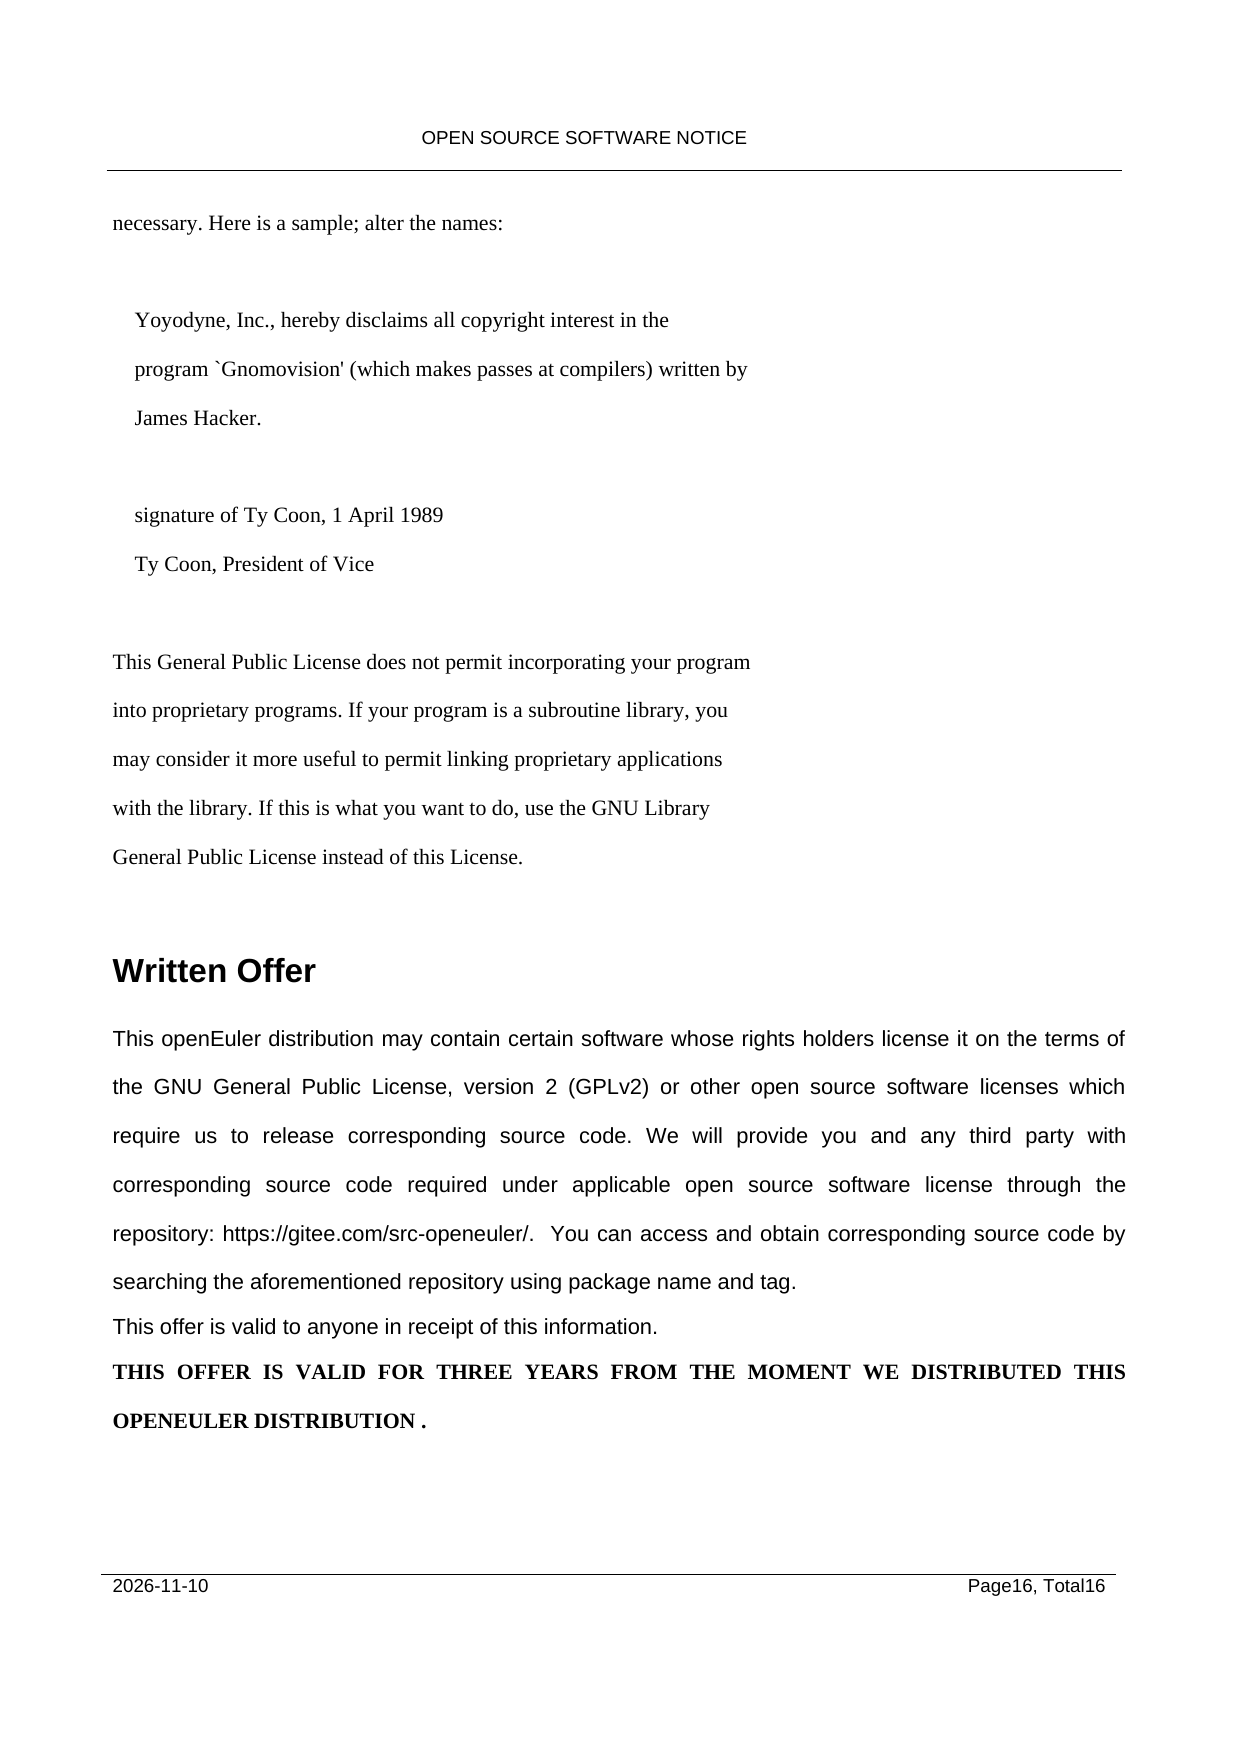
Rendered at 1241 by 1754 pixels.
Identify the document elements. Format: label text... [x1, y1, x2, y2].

text This offer is valid to anyone in receipt of this information. [112, 1311, 1128, 1343]
text Written Offer [112, 938, 1128, 1003]
text This openEuler distribution may contain certain software whose rights holders license it on the terms of the GNU General Public License, version 2 (GPLv2) or other open source software licenses which require us to release corresponding source code. We will provide you and any third party with corresponding source code required under applicable open source software license through the repository: https://gitee.com/src-openeuler/. You can access and obtain corresponding source code by searching the aforementioned repository using package name and tag. [112, 1022, 1128, 1298]
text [112, 206, 1128, 921]
text THIS OFFER IS VALID FOR THREE YEARS FROM THE MOMENT WE DISTRIBUTED THIS OPENEULER DISTRIBUTION . [112, 1356, 1128, 1437]
